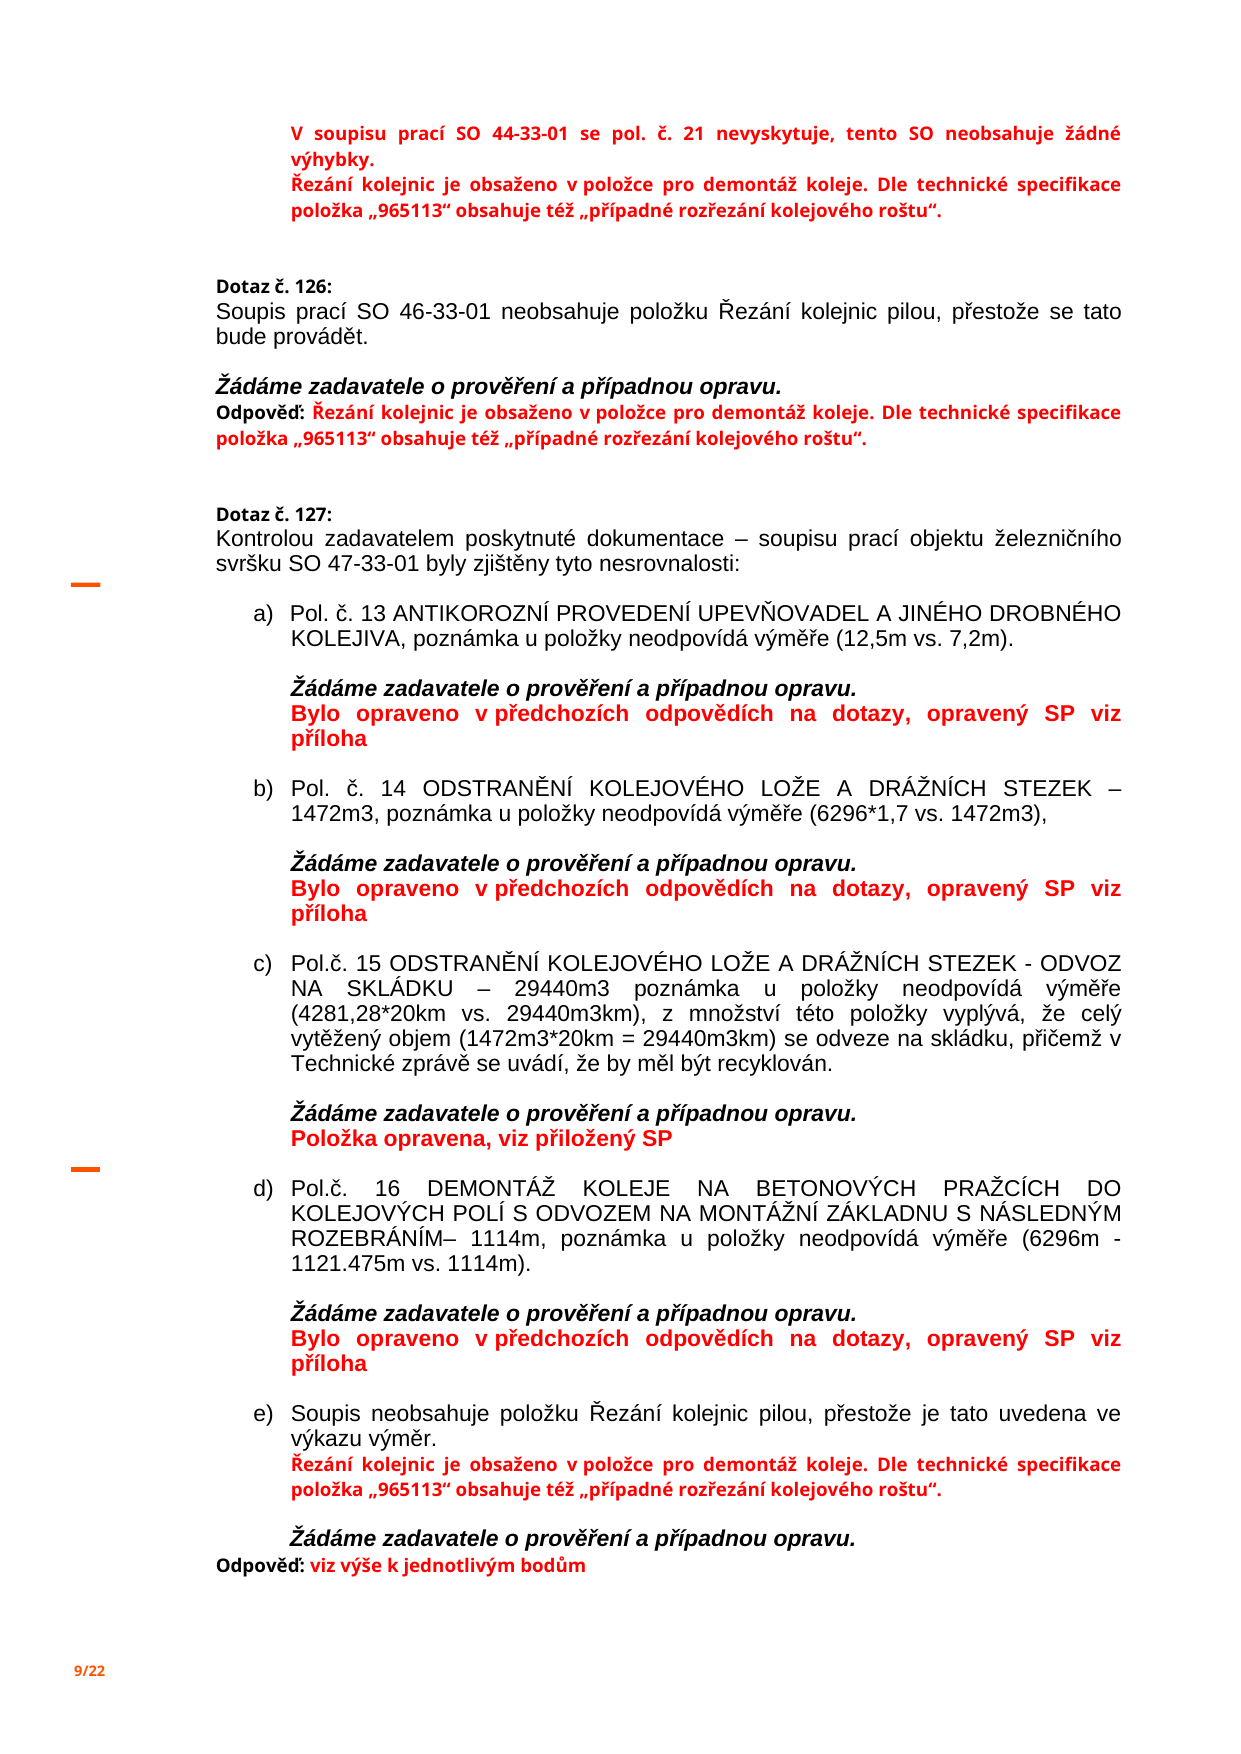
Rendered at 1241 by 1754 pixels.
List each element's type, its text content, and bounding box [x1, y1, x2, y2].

text Bylo opraveno v předchozích odpovědích na dotazy, opravený SP viz příloha [291, 877, 1122, 927]
text Kontrolou zadavatelem poskytnuté dokumentace – soupisu prací objektu železničního svršku SO 47-33-01 byly zjištěny tyto nesrovnalosti: [216, 527, 1122, 577]
list Soupis neobsahuje položku Řezání kolejnic pilou, přestože je tato uvedena ve výkazu výměr. [253, 1402, 1122, 1452]
text Žádáme zadavatele o prověření a případnou opravu. [216, 374, 1122, 399]
text V soupisu prací SO 44-33-01 se pol. č. 21 nevyskytuje, tento SO neobsahuje žádné výhybky. [291, 121, 1122, 172]
list Pol.č. 16 DEMONTÁŽ KOLEJE NA BETONOVÝCH PRAŽCÍCH DO KOLEJOVÝCH POLÍ S ODVOZEM NA MONTÁŽNÍ ZÁKLADNU S NÁSLEDNÝM ROZEBRÁNÍM– 1114m, poznámka u položky neodpovídá výměře (6296m - 1121.475m vs. 1114m). [253, 1177, 1122, 1277]
text Odpověď: Řezání kolejnic je obsaženo v položce pro demontáž koleje. Dle technické specifikace položka „965113“ obsahuje též „případné rozřezání kolejového roštu“. [216, 399, 1122, 450]
text Žádáme zadavatele o prověření a případnou opravu. [291, 1102, 1122, 1127]
text Bylo opraveno v předchozích odpovědích na dotazy, opravený SP viz příloha [291, 702, 1122, 752]
text Řezání kolejnic je obsaženo v položce pro demontáž koleje. Dle technické specifikace položka „965113“ obsahuje též „případné rozřezání kolejového roštu“. [291, 1452, 1122, 1502]
text Položka opravena, viz přiložený SP [291, 1127, 1122, 1152]
text Soupis prací SO 46-33-01 neobsahuje položku Řezání kolejnic pilou, přestože se tato bude provádět. [216, 299, 1122, 349]
text Žádáme zadavatele o prověření a případnou opravu. [291, 1302, 1122, 1327]
text Žádáme zadavatele o prověření a případnou opravu. [291, 677, 1122, 702]
text Odpověď: viz výše k jednotlivým bodům [216, 1552, 1122, 1577]
text Dotaz č. 126: [216, 274, 1122, 299]
text Žádáme zadavatele o prověření a případnou opravu. [291, 852, 1122, 877]
text Dotaz č. 127: [216, 501, 1122, 527]
list Pol. č. 13 ANTIKOROZNÍ PROVEDENÍ UPEVŇOVADEL A JINÉHO DROBNÉHO KOLEJIVA, poznámka u položky neodpovídá výměře (12,5m vs. 7,2m). [253, 602, 1122, 652]
list Pol.č. 15 ODSTRANĚNÍ KOLEJOVÉHO LOŽE A DRÁŽNÍCH STEZEK - ODVOZ NA SKLÁDKU – 29440m3 poznámka u položky neodpovídá výměře (4281,28*20km vs. 29440m3km), z množství této položky vyplývá, že celý vytěžený objem (1472m3*20km = 29440m3km) se odveze na skládku, přičemž v Technické zprávě se uvádí, že by měl být recyklován. [253, 952, 1122, 1077]
text Bylo opraveno v předchozích odpovědích na dotazy, opravený SP viz příloha [291, 1327, 1122, 1377]
text Řezání kolejnic je obsaženo v položce pro demontáž koleje. Dle technické specifikace položka „965113“ obsahuje též „případné rozřezání kolejového roštu“. [291, 172, 1122, 223]
list Pol. č. 14 ODSTRANĚNÍ KOLEJOVÉHO LOŽE A DRÁŽNÍCH STEZEK – 1472m3, poznámka u položky neodpovídá výměře (6296*1,7 vs. 1472m3), [253, 777, 1122, 827]
text Žádáme zadavatele o prověření a případnou opravu. [289, 1527, 1122, 1552]
